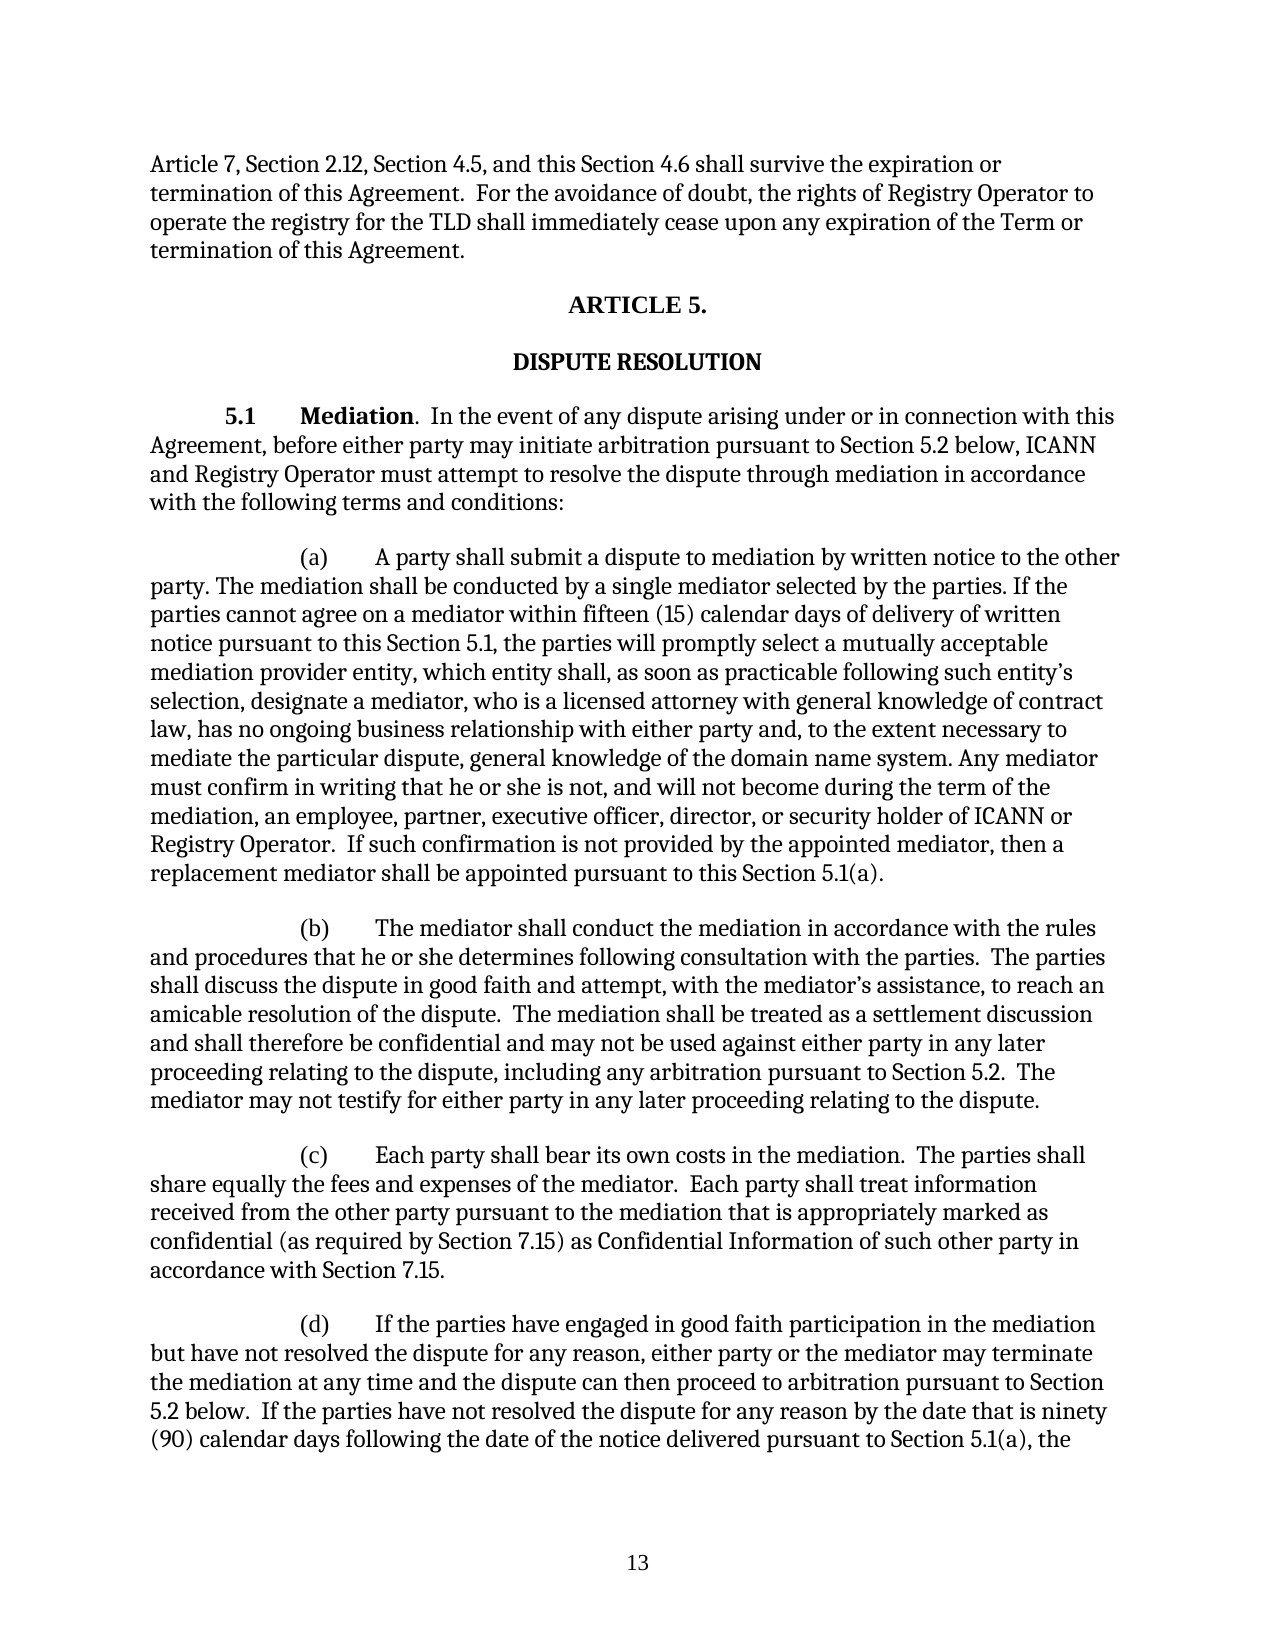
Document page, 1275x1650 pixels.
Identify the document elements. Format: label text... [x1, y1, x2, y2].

text A party shall submit a dispute to mediation by written notice to the other party. The mediation shall be conducted by a single mediator selected by the parties. If the parties cannot agree on a mediator within fifteen (15) calendar days of delivery of written notice pursuant to this Section 5.1, the parties will promptly select a mutually acceptable mediation provider entity, which entity shall, as soon as practicable following such entity’s selection, designate a mediator, who is a licensed attorney with general knowledge of contract law, has no ongoing business relationship with either party and, to the extent necessary to mediate the particular dispute, general knowledge of the domain name system. Any mediator must confirm in writing that he or she is not, and will not become during the term of the mediation, an employee, partner, executive officer, director, or security holder of ICANN or Registry Operator. If such confirmation is not provided by the appointed mediator, then a replacement mediator shall be appointed pursuant to this Section 5.1(a). [150, 542, 1125, 888]
text DISPUTE RESOLUTION [150, 290, 1125, 376]
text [150, 1309, 1125, 1454]
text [150, 150, 1125, 265]
text Each party shall bear its own costs in the mediation. The parties shall share equally the fees and expenses of the mediator. Each party shall treat information received from the other party pursuant to the mediation that is appropriately marked as confidential (as required by Section 7.15) as Confidential Information of such other party in accordance with Section 7.15. [150, 1140, 1125, 1284]
text Mediation. In the event of any dispute arising under or in connection with this Agreement, before either party may initiate arbitration pursuant to Section 5.2 below, ICANN and Registry Operator must attempt to resolve the dispute through mediation in accordance with the following terms and conditions: [150, 401, 1125, 517]
text The mediator shall conduct the mediation in accordance with the rules and procedures that he or she determines following consultation with the parties. The parties shall discuss the dispute in good faith and attempt, with the mediator’s assistance, to reach an amicable resolution of the dispute. The mediation shall be treated as a settlement discussion and shall therefore be confidential and may not be used against either party in any later proceeding relating to the dispute, including any arbitration pursuant to Section 5.2. The mediator may not testify for either party in any later proceeding relating to the dispute. [150, 913, 1125, 1115]
